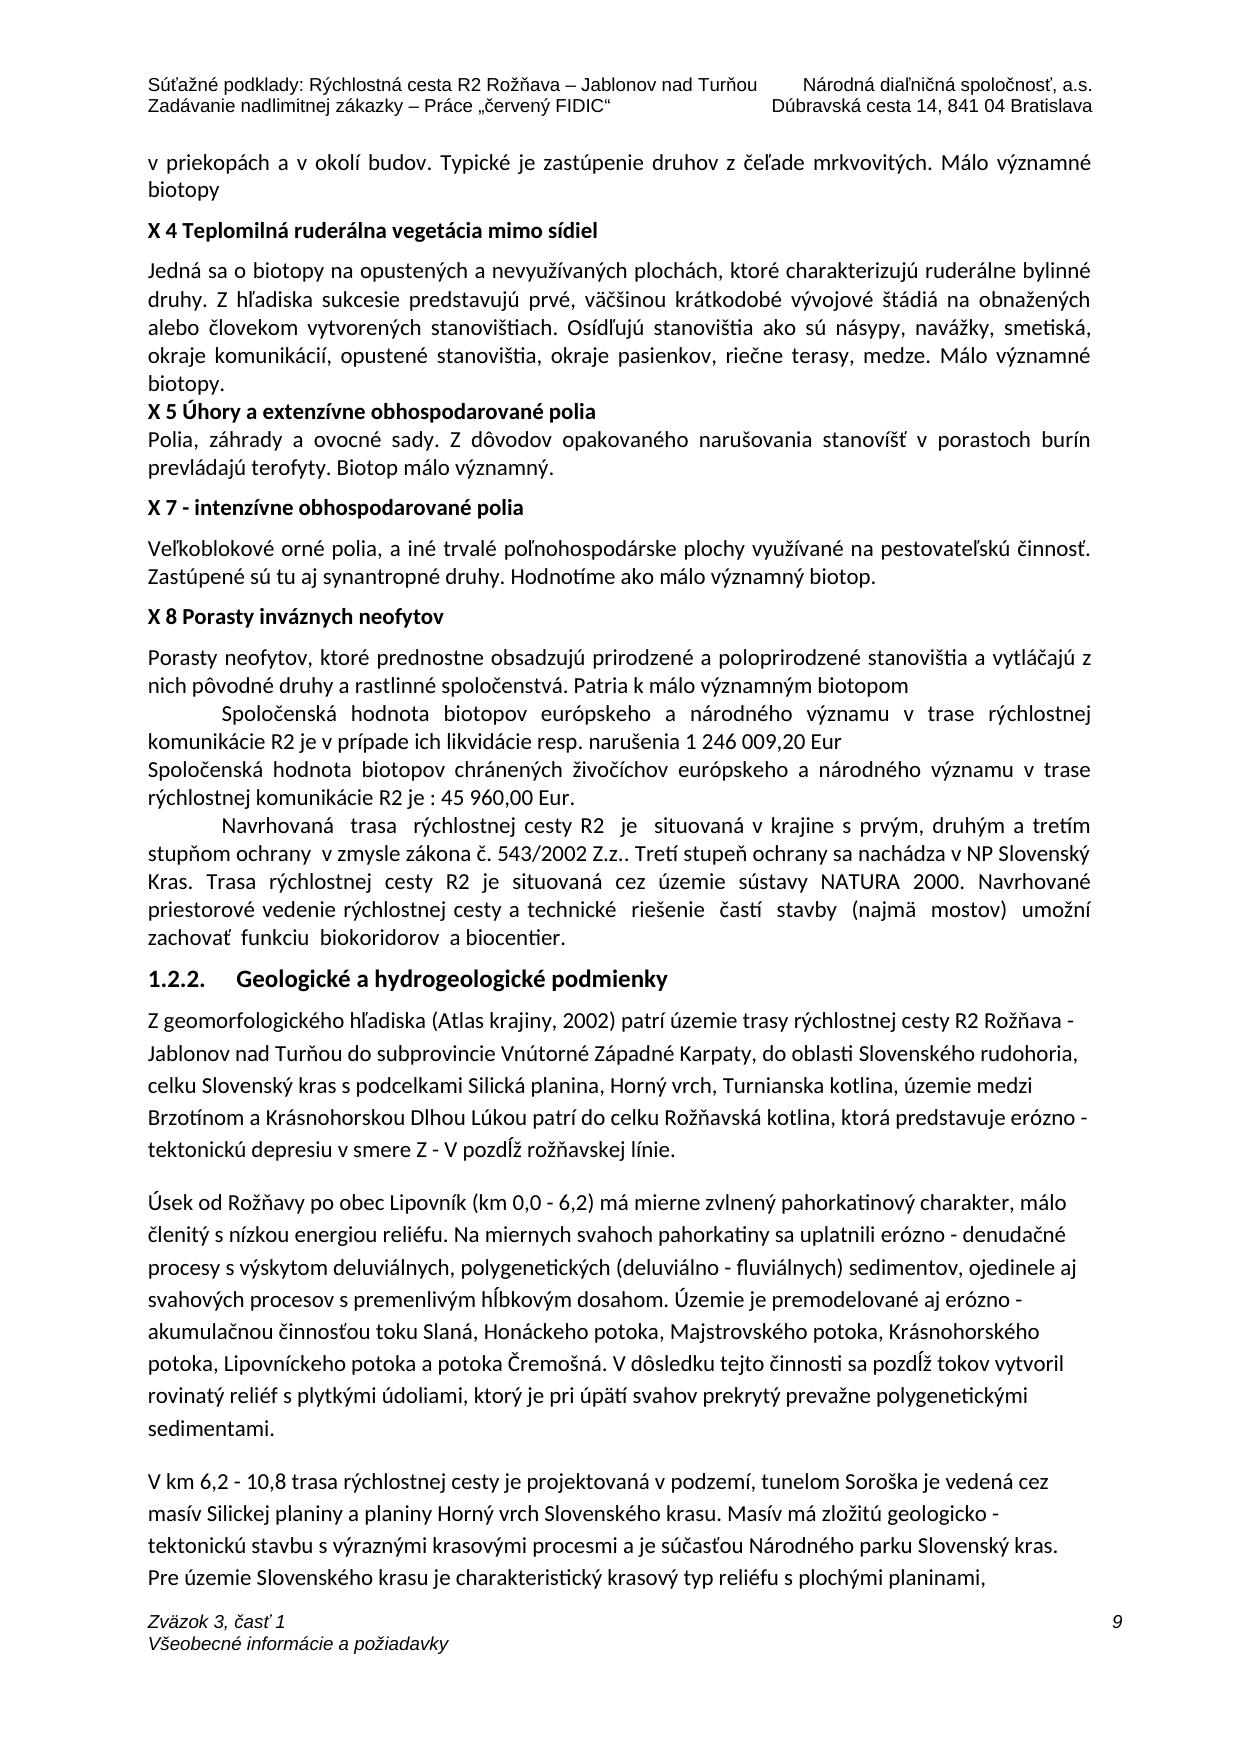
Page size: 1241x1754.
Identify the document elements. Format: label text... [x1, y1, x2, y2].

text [148, 1467, 1093, 1591]
text Z geomorfologického hľadiska (Atlas krajiny, 2002) patrí územie trasy rýchlostnej cesty R2 Rožňava - Jablonov nad Turňou do subprovincie Vnútorné Západné Karpaty, do oblasti Slovenského rudohoria, celku Slovenský kras s podcelkami Silická planina, Horný vrch, Turnianska kotlina, územie medzi Brzotínom a Krásnohorskou Dlhou Lúkou patrí do celku Rožňavská kotlina, ktorá predstavuje erózno - tektonickú depresiu v smere Z - V pozdĺž rožňavskej línie. [148, 1007, 1093, 1163]
text Porasty neofytov, ktoré prednostne obsadzujú prirodzené a poloprirodzené stanovištia a vytláčajú z nich pôvodné druhy a rastlinné spoločenstvá. Patria k málo významným biotopom [148, 643, 1093, 699]
text Navrhovaná trasa rýchlostnej cesty R2 je situovaná v krajine s prvým, druhým a tretím stupňom ochrany v zmysle zákona č. 543/2002 Z.z.. Tretí stupeň ochrany sa nachádza v NP Slovenský Kras. Trasa rýchlostnej cesty R2 je situovaná cez územie sústavy NATURA 2000. Navrhované priestorové vedenie rýchlostnej cesty a technické riešenie častí stavby (najmä mostov) umožní zachovať funkciu biokoridorov a biocentier. [148, 811, 1093, 951]
text Veľkoblokové orné polia, a iné trvalé poľnohospodárske plochy využívané na pestovateľskú činnosť. Zastúpené sú tu aj synantropné druhy. Hodnotíme ako málo významný biotop. [148, 534, 1093, 590]
text X 7 - intenzívne obhospodarované polia [148, 493, 1093, 521]
text Jedná sa o biotopy na opustených a nevyužívaných plochách, ktoré charakterizujú ruderálne bylinné druhy. Z hľadiska sukcesie predstavujú prvé, väčšinou krátkodobé vývojové štádiá na obnažených alebo človekom vytvorených stanovištiach. Osídľujú stanovištia ako sú násypy, navážky, smetiská, okraje komunikácií, opustené stanovištia, okraje pasienkov, riečne terasy, medze. Málo významné biotopy. [148, 257, 1093, 397]
text X 8 Porasty inváznych neofytov [148, 602, 1093, 630]
text X 4 Teplomilná ruderálna vegetácia mimo sídiel [148, 216, 1093, 244]
subtitle Geologické a hydrogeologické podmienky [148, 964, 1093, 994]
text Spoločenská hodnota biotopov chránených živočíchov európskeho a národného významu v trase rýchlostnej komunikácie R2 je : 45 960,00 Eur. [148, 755, 1093, 811]
text X 5 Úhory a extenzívne obhospodarované polia [148, 397, 1093, 425]
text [148, 148, 1093, 204]
text Úsek od Rožňavy po obec Lipovník (km 0,0 - 6,2) má mierne zvlnený pahorkatinový charakter, málo členitý s nízkou energiou reliéfu. Na miernych svahoch pahorkatiny sa uplatnili erózno - denudačné procesy s výskytom deluviálnych, polygenetických (deluviálno - fluviálnych) sedimentov, ojedinele aj svahových procesov s premenlivým hĺbkovým dosahom. Územie je premodelované aj erózno - akumulačnou činnosťou toku Slaná, Honáckeho potoka, Majstrovského potoka, Krásnohorského potoka, Lipovníckeho potoka a potoka Čremošná. V dôsledku tejto činnosti sa pozdĺž tokov vytvoril rovinatý reliéf s plytkými údoliami, ktorý je pri úpätí svahov prekrytý prevažne polygenetickými sedimentami. [148, 1188, 1093, 1442]
text Spoločenská hodnota biotopov európskeho a národného významu v trase rýchlostnej komunikácie R2 je v prípade ich likvidácie resp. narušenia 1 246 009,20 Eur [148, 699, 1093, 755]
text Polia, záhrady a ovocné sady. Z dôvodov opakovaného narušovania stanovíšť v porastoch burín prevládajú terofyty. Biotop málo významný. [148, 425, 1093, 481]
